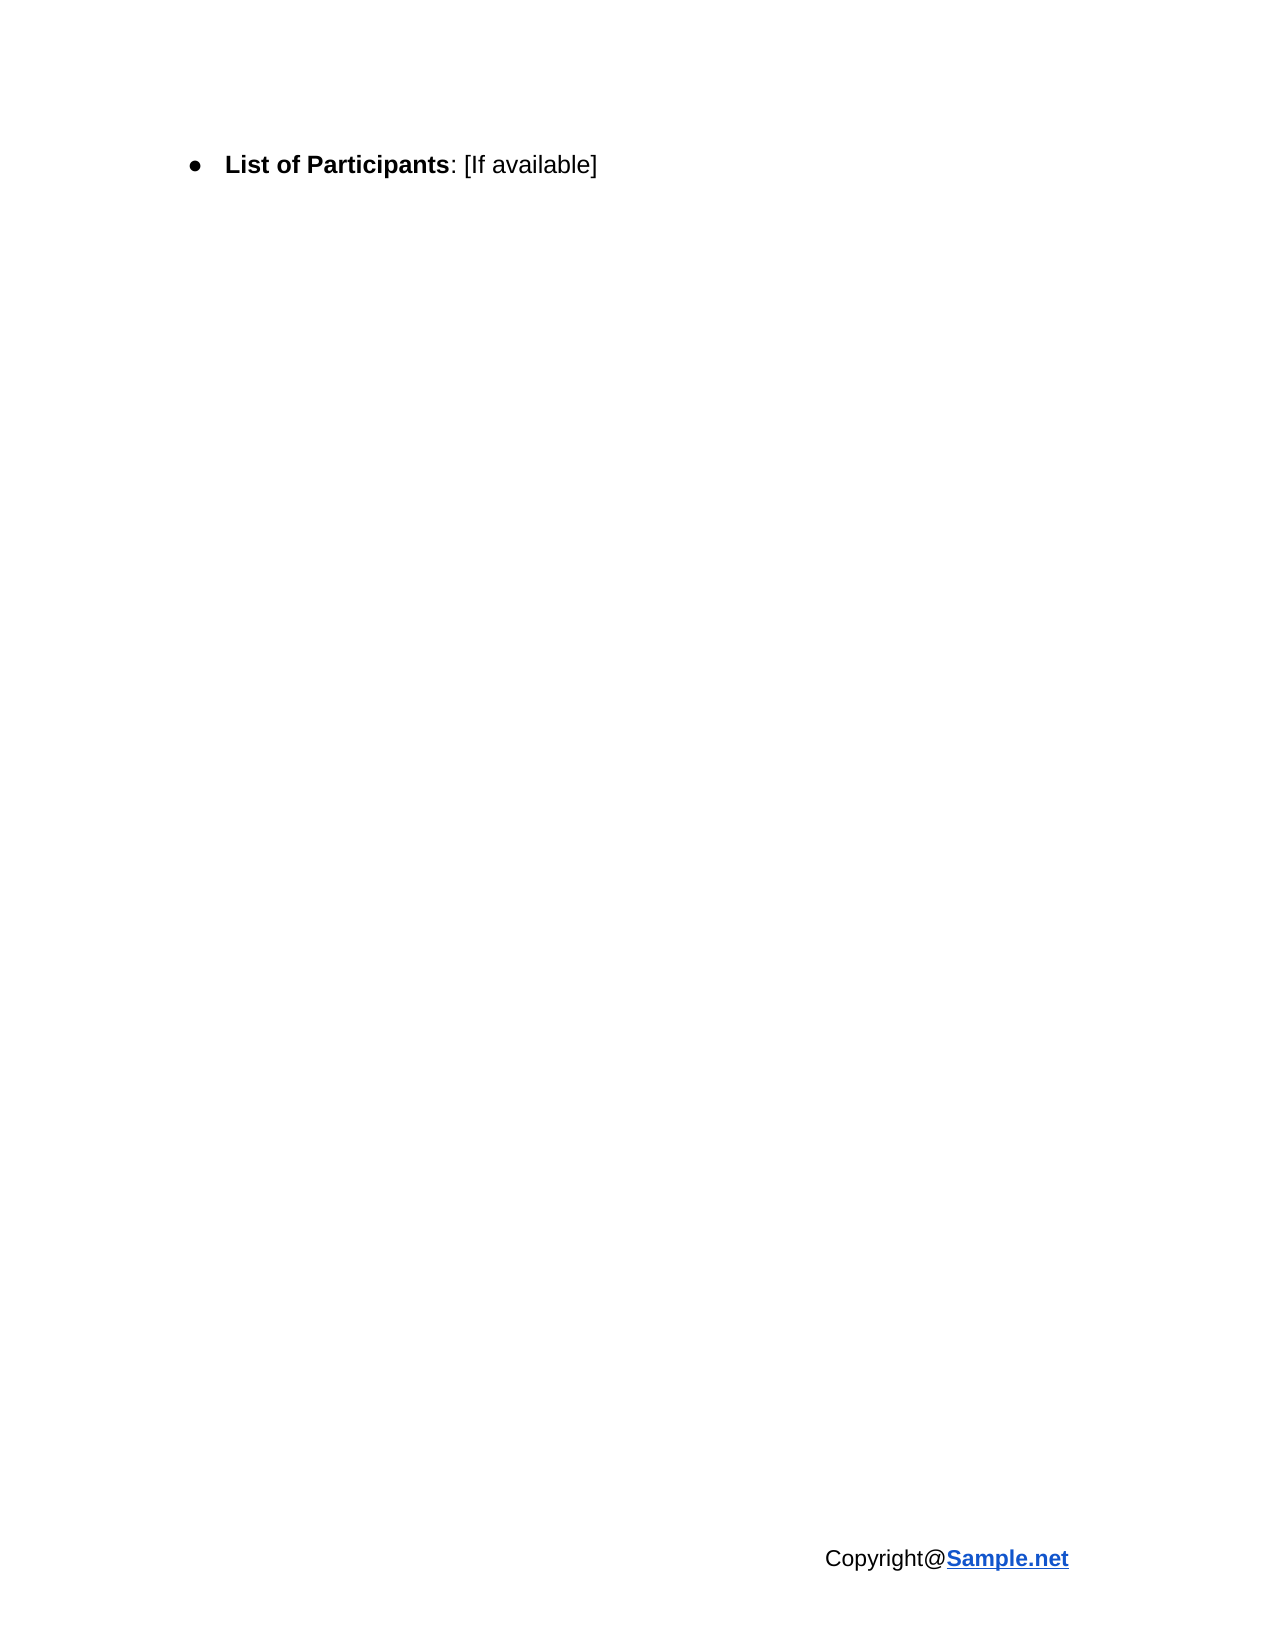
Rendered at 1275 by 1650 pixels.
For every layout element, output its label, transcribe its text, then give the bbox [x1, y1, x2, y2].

list List of Participants: [If available] [187, 150, 1125, 179]
